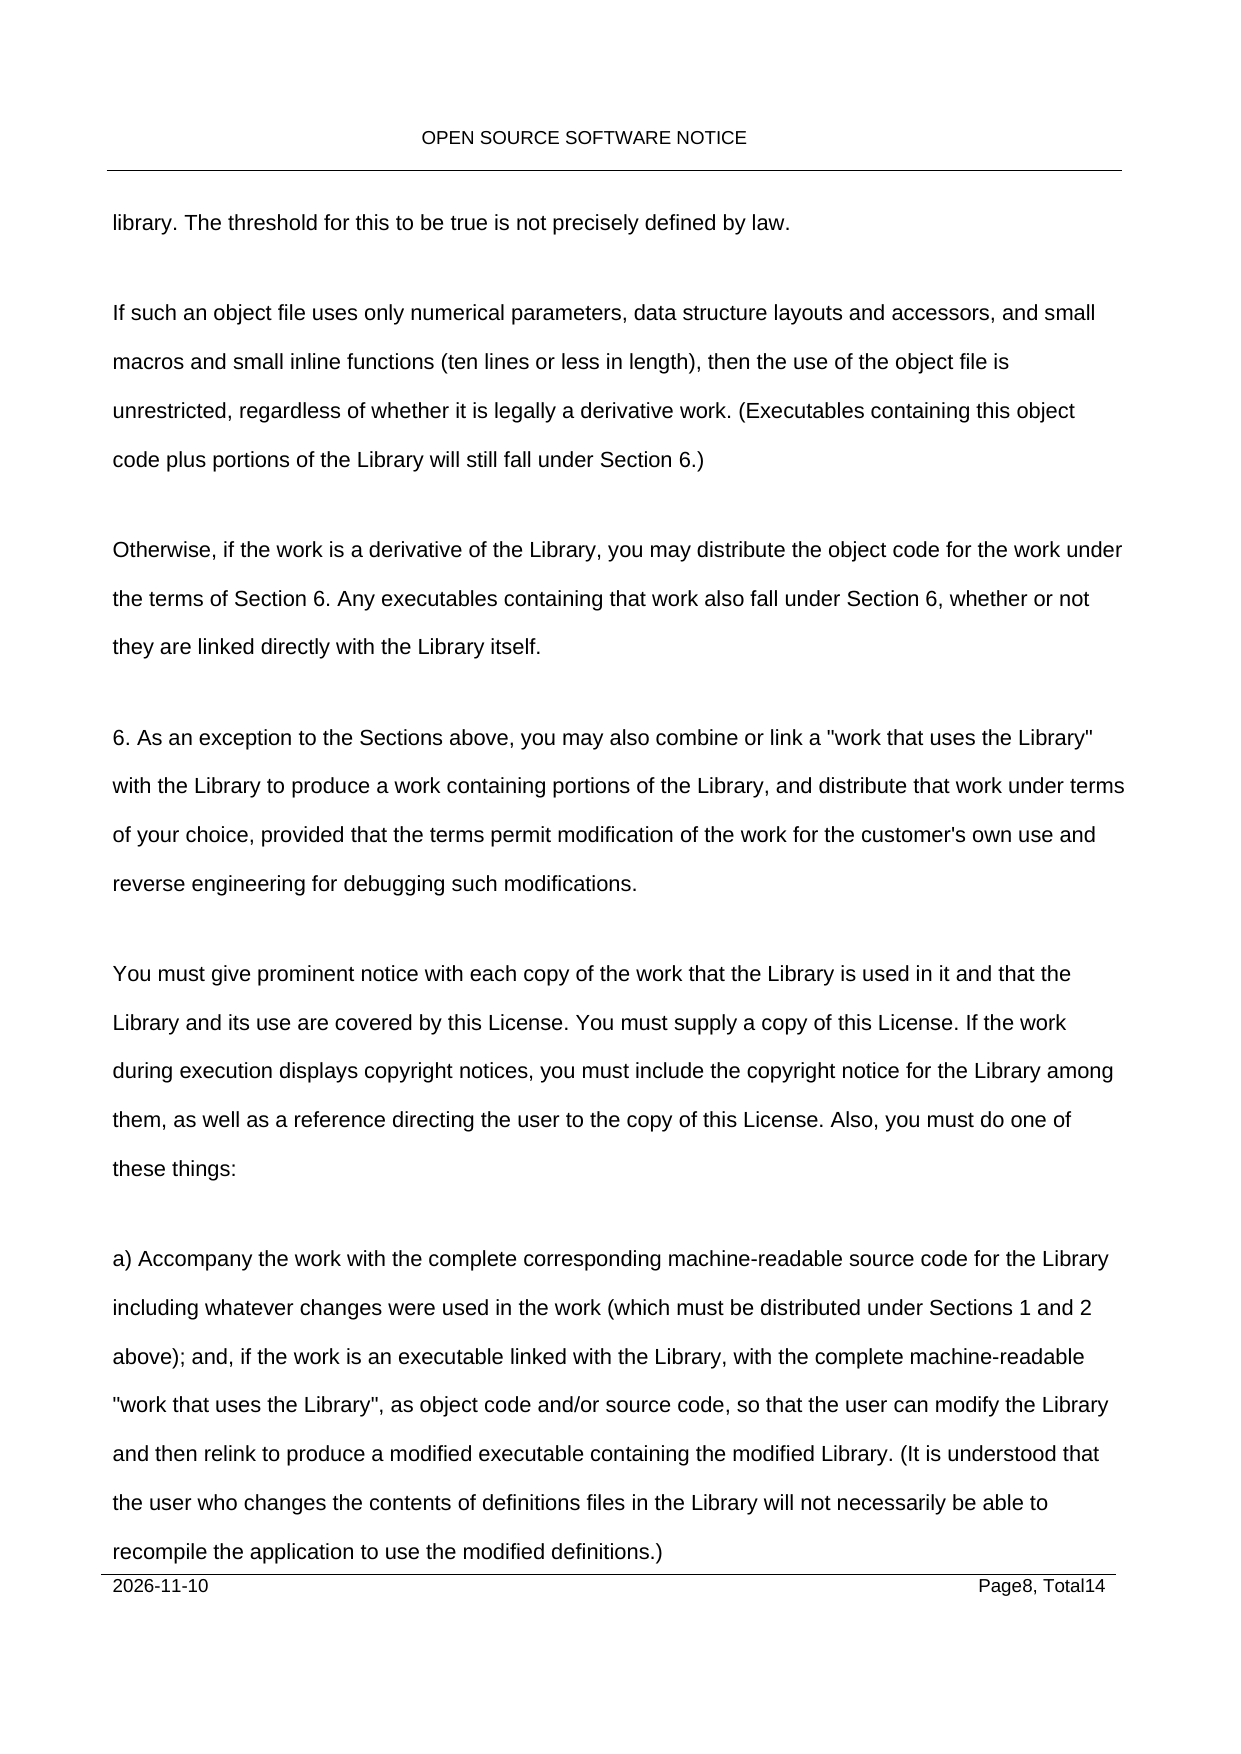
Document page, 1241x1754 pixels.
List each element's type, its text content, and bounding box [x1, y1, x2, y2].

text a) Accompany the work with the complete corresponding machine-readable source code for the Library including whatever changes were used in the work (which must be distributed under Sections 1 and 2 above); and, if the work is an executable linked with the Library, with the complete machine-readable "work that uses the Library", as object code and/or source code, so that the user can modify the Library and then relink to produce a modified executable containing the modified Library. (It is understood that the user who changes the contents of definitions files in the Library will not necessarily be able to recompile the application to use the modified definitions.) [112, 1242, 1128, 1567]
text 6. As an exception to the Sections above, you may also combine or link a "work that uses the Library" with the Library to produce a work containing portions of the Library, and distribute that work under terms of your choice, provided that the terms permit modification of the work for the customer's own use and reverse engineering for debugging such modifications. [112, 721, 1128, 899]
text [112, 206, 1128, 239]
text Otherwise, if the work is a derivative of the Library, you may distribute the object code for the work under the terms of Section 6. Any executables containing that work also fall under Section 6, whether or not they are linked directly with the Library itself. [112, 533, 1128, 663]
text You must give prominent notice with each copy of the work that the Library is used in it and that the Library and its use are covered by this License. You must supply a copy of this License. If the work during execution displays copyright notices, you must include the copyright notice for the Library among them, as well as a reference directing the user to the copy of this License. Also, you must do one of these things: [112, 957, 1128, 1185]
text If such an object file uses only numerical parameters, data structure layouts and accessors, and small macros and small inline functions (ten lines or less in length), then the use of the object file is unrestricted, regardless of whether it is legally a derivative work. (Executables containing this object code plus portions of the Library will still fall under Section 6.) [112, 297, 1128, 475]
